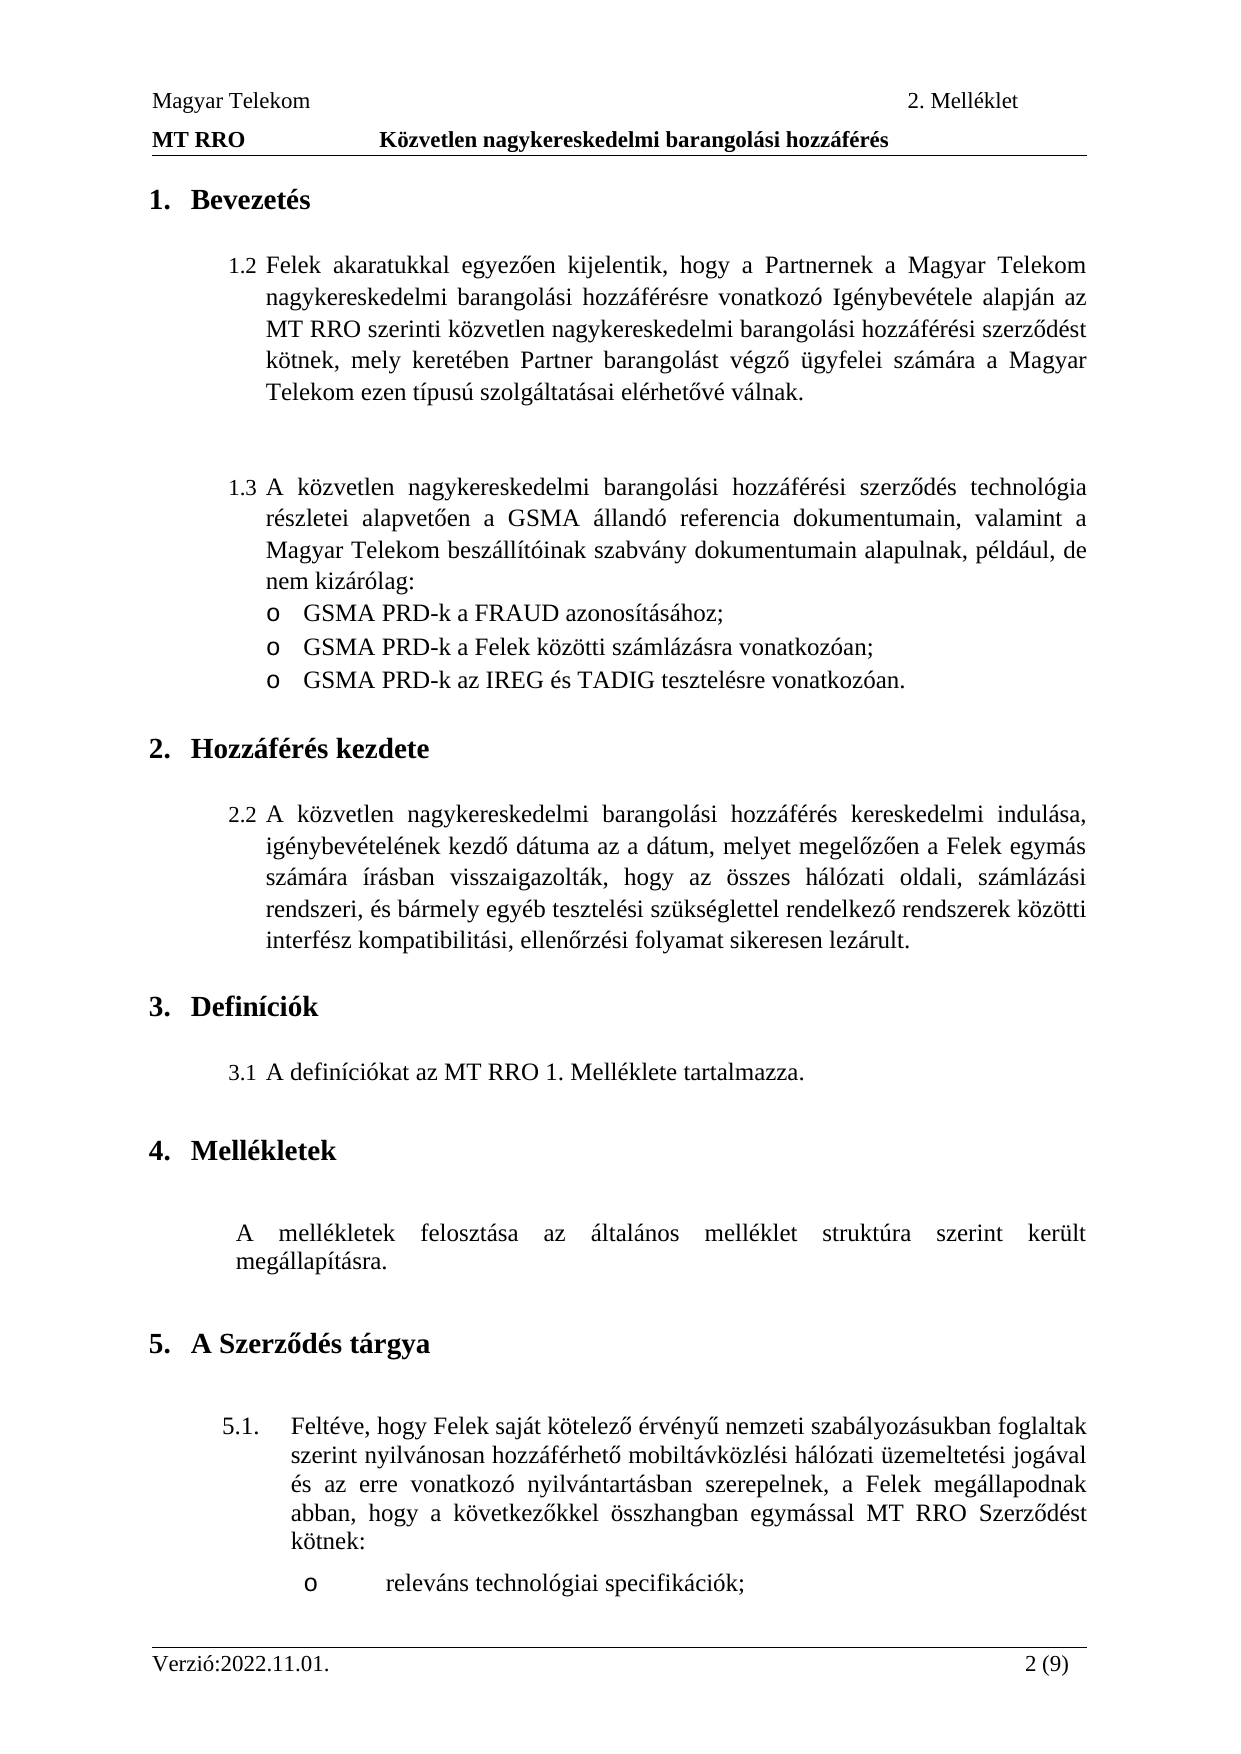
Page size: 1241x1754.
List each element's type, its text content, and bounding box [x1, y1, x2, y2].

list GSMA PRD-k az IREG és TADIG tesztelésre vonatkozóan. [266, 666, 1087, 696]
subtitle Definíciók [149, 989, 1087, 1022]
text A mellékletek felosztása az általános melléklet struktúra szerint került megállapításra. [236, 1218, 1087, 1275]
list A definíciókat az MT RRO 1. Melléklete tartalmazza. [228, 1057, 1087, 1086]
list GSMA PRD-k a FRAUD azonosításához; [266, 598, 1087, 629]
list GSMA PRD-k a Felek közötti számlázásra vonatkozóan; [266, 632, 1087, 662]
subtitle Bevezetés [149, 182, 1087, 216]
subtitle A Szerződés tárgya [149, 1327, 1087, 1360]
list Felek akaratukkal egyezően kijelentik, hogy a Partnernek a Magyar Telekom nagykereskedelmi barangolási hozzáférésre vonatkozó Igénybevétele alapján az MT RRO szerinti közvetlen nagykereskedelmi barangolási hozzáférési szerződést kötnek, mely keretében Partner barangolást végző ügyfelei számára a Magyar Telekom ezen típusú szolgáltatásai elérhetővé válnak. [228, 251, 1087, 406]
subtitle Hozzáférés kezdete [149, 731, 1087, 764]
list Feltéve, hogy Felek saját kötelező érvényű nemzeti szabályozásukban foglaltak szerint nyilvánosan hozzáférhető mobiltávközlési hálózati üzemeltetési jogával és az erre vonatkozó nyilvántartásban szerepelnek, a Felek megállapodnak abban, hogy a következőkkel összhangban egymással MT RRO Szerződést kötnek: [222, 1411, 1087, 1555]
list A közvetlen nagykereskedelmi barangolási hozzáférés kereskedelmi indulása, igénybevételének kezdő dátuma az a dátum, melyet megelőzően a Felek egymás számára írásban visszaigazolták, hogy az összes hálózati oldali, számlázási rendszeri, és bármely egyéb tesztelési szükséglettel rendelkező rendszerek közötti interfész kompatibilitási, ellenőrzési folyamat sikeresen lezárult. [228, 799, 1087, 954]
list A közvetlen nagykereskedelmi barangolási hozzáférési szerződés technológia részletei alapvetően a GSMA állandó referencia dokumentumain, valamint a Magyar Telekom beszállítóinak szabvány dokumentumain alapulnak, például, de nem kizárólag: [228, 472, 1087, 595]
list releváns technológiai specifikációk; [303, 1568, 1087, 1598]
subtitle Mellékletek [149, 1133, 1087, 1166]
